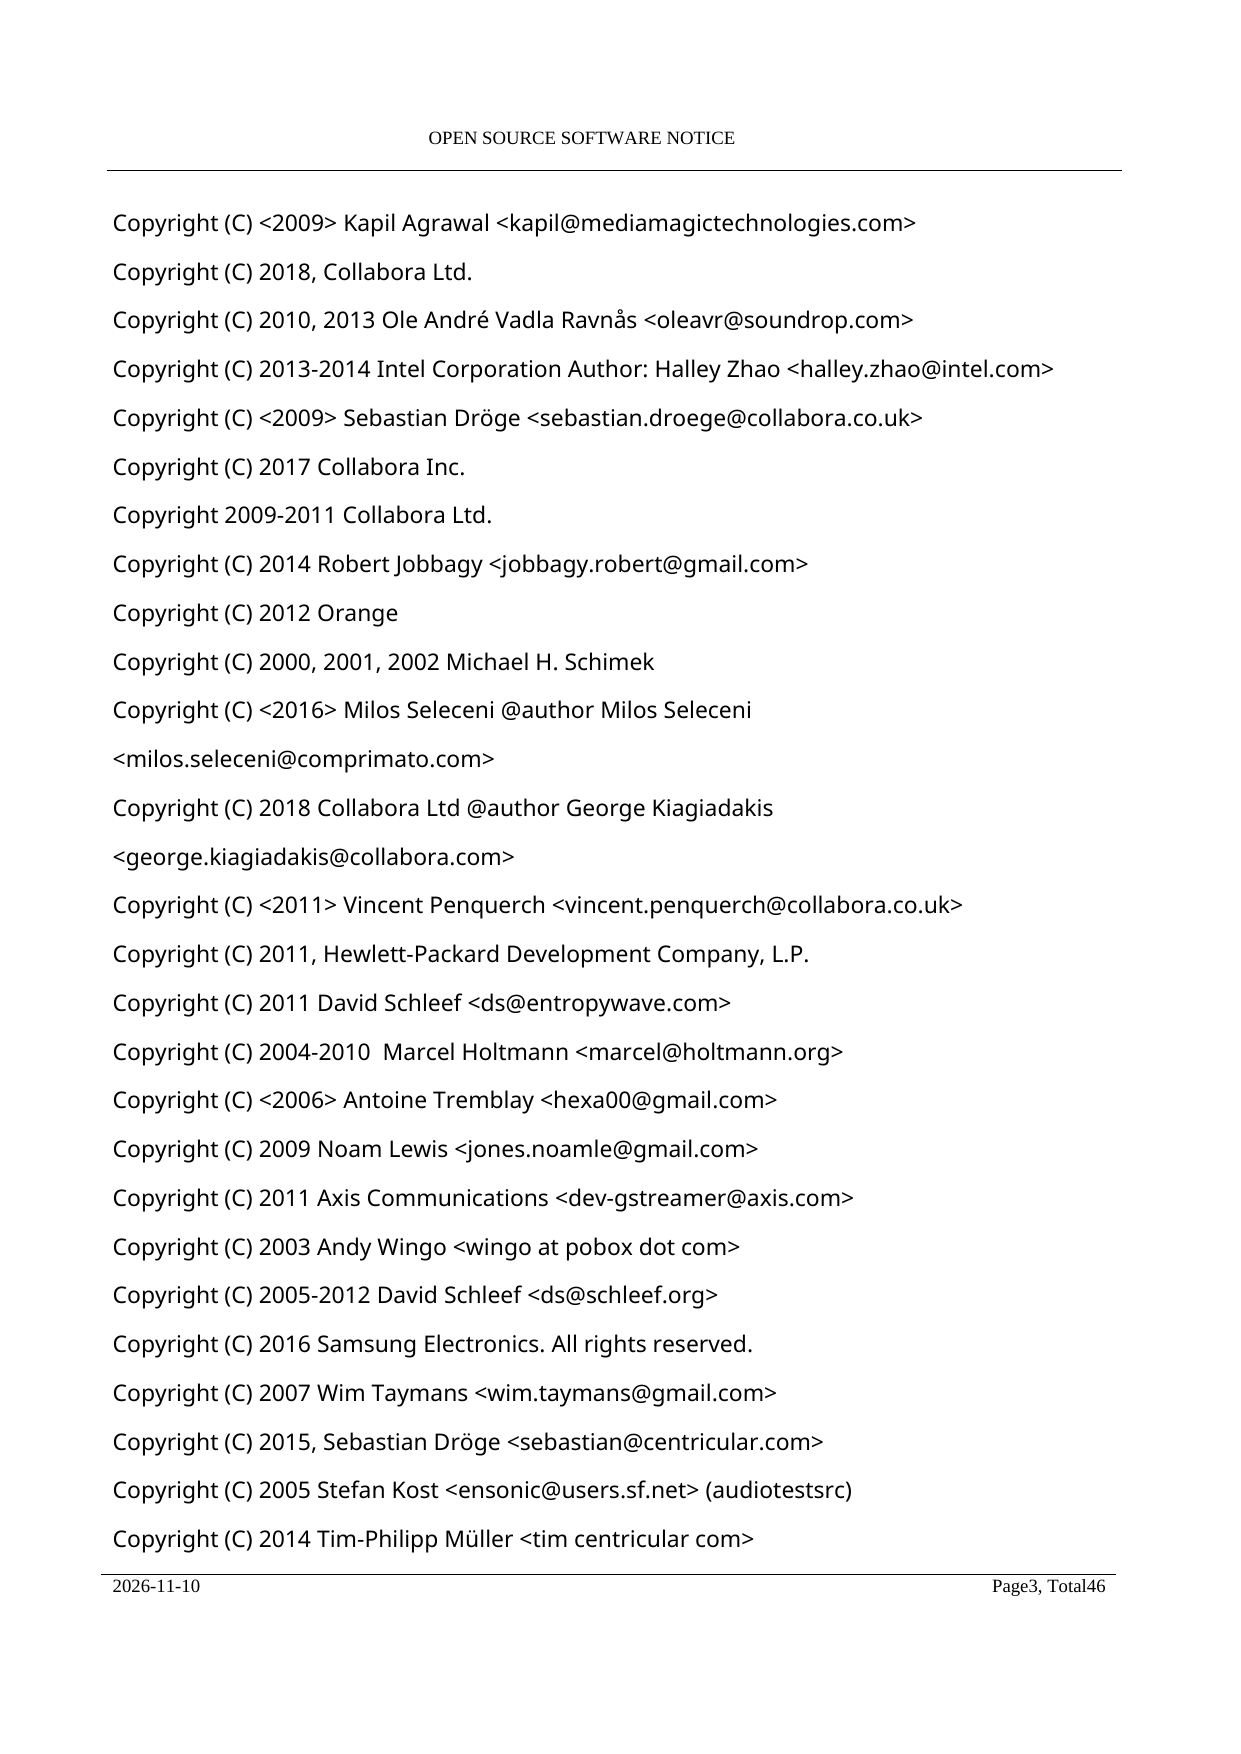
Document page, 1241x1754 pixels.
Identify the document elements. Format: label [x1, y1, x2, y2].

text [112, 206, 1128, 1555]
